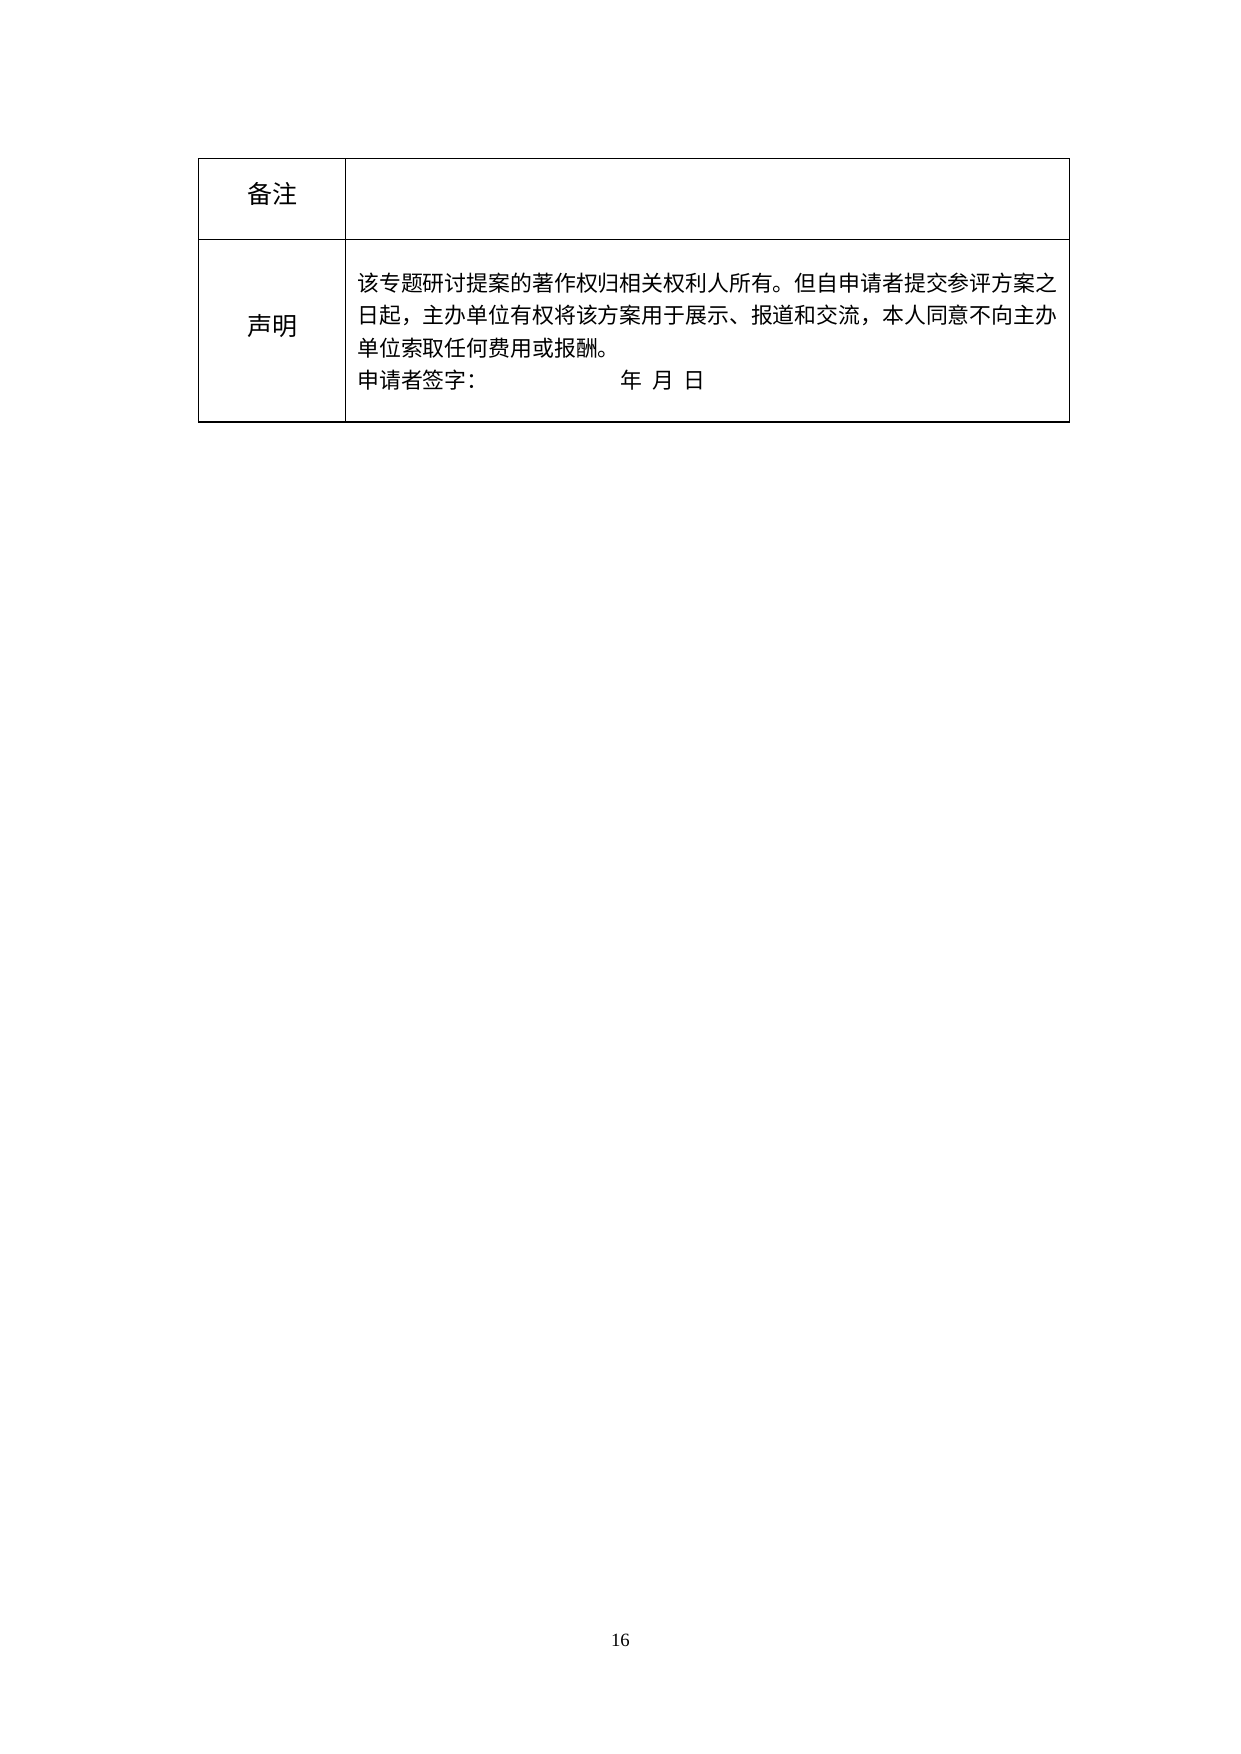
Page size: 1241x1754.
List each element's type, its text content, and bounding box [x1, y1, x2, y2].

table_cell 备注 [199, 159, 345, 238]
table_cell [346, 159, 1069, 238]
table_cell 该专题研讨提案的著作权归相关权利人所有。但自申请者提交参评方案之日起，主办单位有权将该方案用于展示、报道和交流，本人同意不向主办单位索取任何费用或报酬。 申请者签字： 年 月 日 [346, 240, 1069, 421]
table_cell 声明 [199, 240, 345, 421]
